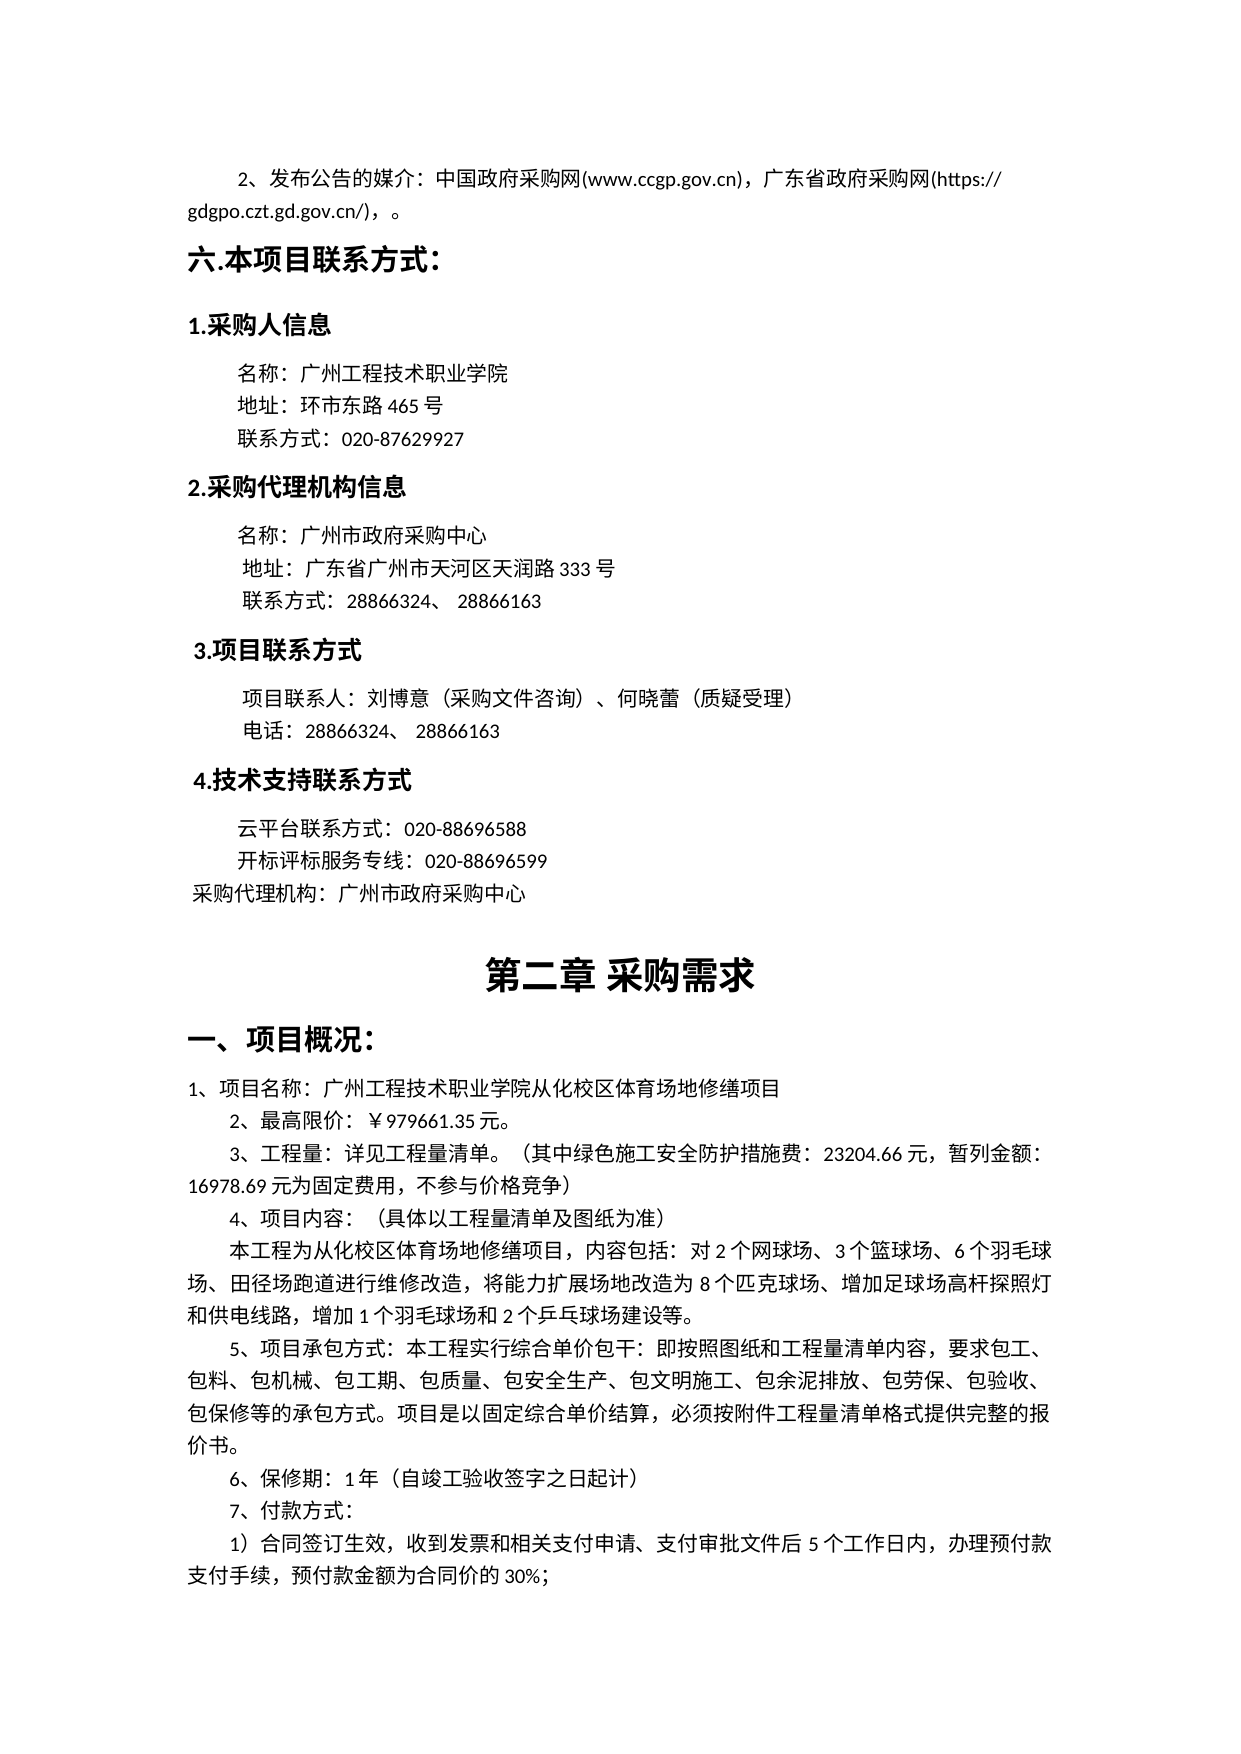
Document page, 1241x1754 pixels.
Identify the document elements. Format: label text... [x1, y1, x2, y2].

text 电话：28866324、 28866163 [187, 714, 1053, 747]
text 云平台联系方式：020-88696588 [187, 812, 1053, 844]
text 六.本项目联系方式： [187, 227, 1053, 292]
text 4、项目内容：（具体以工程量清单及图纸为准） [187, 1202, 1053, 1234]
text 2.采购代理机构信息 [187, 454, 1053, 519]
text 3.项目联系方式 [187, 617, 1053, 682]
text 地址：广东省广州市天河区天润路333号 [187, 552, 1053, 584]
text 1）合同签订生效，收到发票和相关支付申请、支付审批文件后5个工作日内，办理预付款支付手续，预付款金额为合同价的30%； [187, 1527, 1053, 1592]
text 联系方式：28866324、 28866163 [187, 584, 1053, 617]
text 本工程为从化校区体育场地修缮项目，内容包括：对2个网球场、3个篮球场、6个羽毛球场、田径场跑道进行维修改造，将能力扩展场地改造为8个匹克球场、增加足球场高杆探照灯和供电线路，增加1个羽毛球场和2个乒乓球场建设等。 [187, 1234, 1053, 1332]
text 名称：广州市政府采购中心 [187, 519, 1053, 552]
text 1、项目名称：广州工程技术职业学院从化校区体育场地修缮项目 [187, 1072, 1053, 1104]
text 项目联系人：刘博意（采购文件咨询）、何晓蕾（质疑受理） [187, 682, 1053, 714]
text 开标评标服务专线：020-88696599 [187, 844, 1053, 877]
text 第二章 采购需求 [187, 942, 1053, 1007]
text 6、保修期：1年（自竣工验收签字之日起计） [187, 1462, 1053, 1494]
text 2、最高限价：￥979661.35元。 [187, 1104, 1053, 1137]
text 联系方式：020-87629927 [187, 422, 1053, 454]
text 1.采购人信息 [187, 292, 1053, 357]
text 3、工程量：详见工程量清单。（其中绿色施工安全防护措施费：23204.66 元，暂列金额：16978.69元为固定费用，不参与价格竞争） [187, 1137, 1053, 1202]
text 7、付款方式： [187, 1494, 1053, 1527]
text 一、项目概况： [187, 1007, 1053, 1072]
text 地址：环市东路465号 [187, 389, 1053, 422]
text 采购代理机构：广州市政府采购中心 [187, 877, 1053, 909]
text 4.技术支持联系方式 [187, 747, 1053, 812]
text 5、项目承包方式：本工程实行综合单价包干：即按照图纸和工程量清单内容，要求包工、包料、包机械、包工期、包质量、包安全生产、包文明施工、包余泥排放、包劳保、包验收、包保修等的承包方式。项目是以固定综合单价结算，必须按附件工程量清单格式提供完整的报价书。 [187, 1332, 1053, 1462]
text 名称：广州工程技术职业学院 [187, 357, 1053, 389]
text 2、发布公告的媒介：中国政府采购网(www.ccgp.gov.cn)，广东省政府采购网(https://gdgpo.czt.gd.gov.cn/)，。 [187, 162, 1053, 227]
